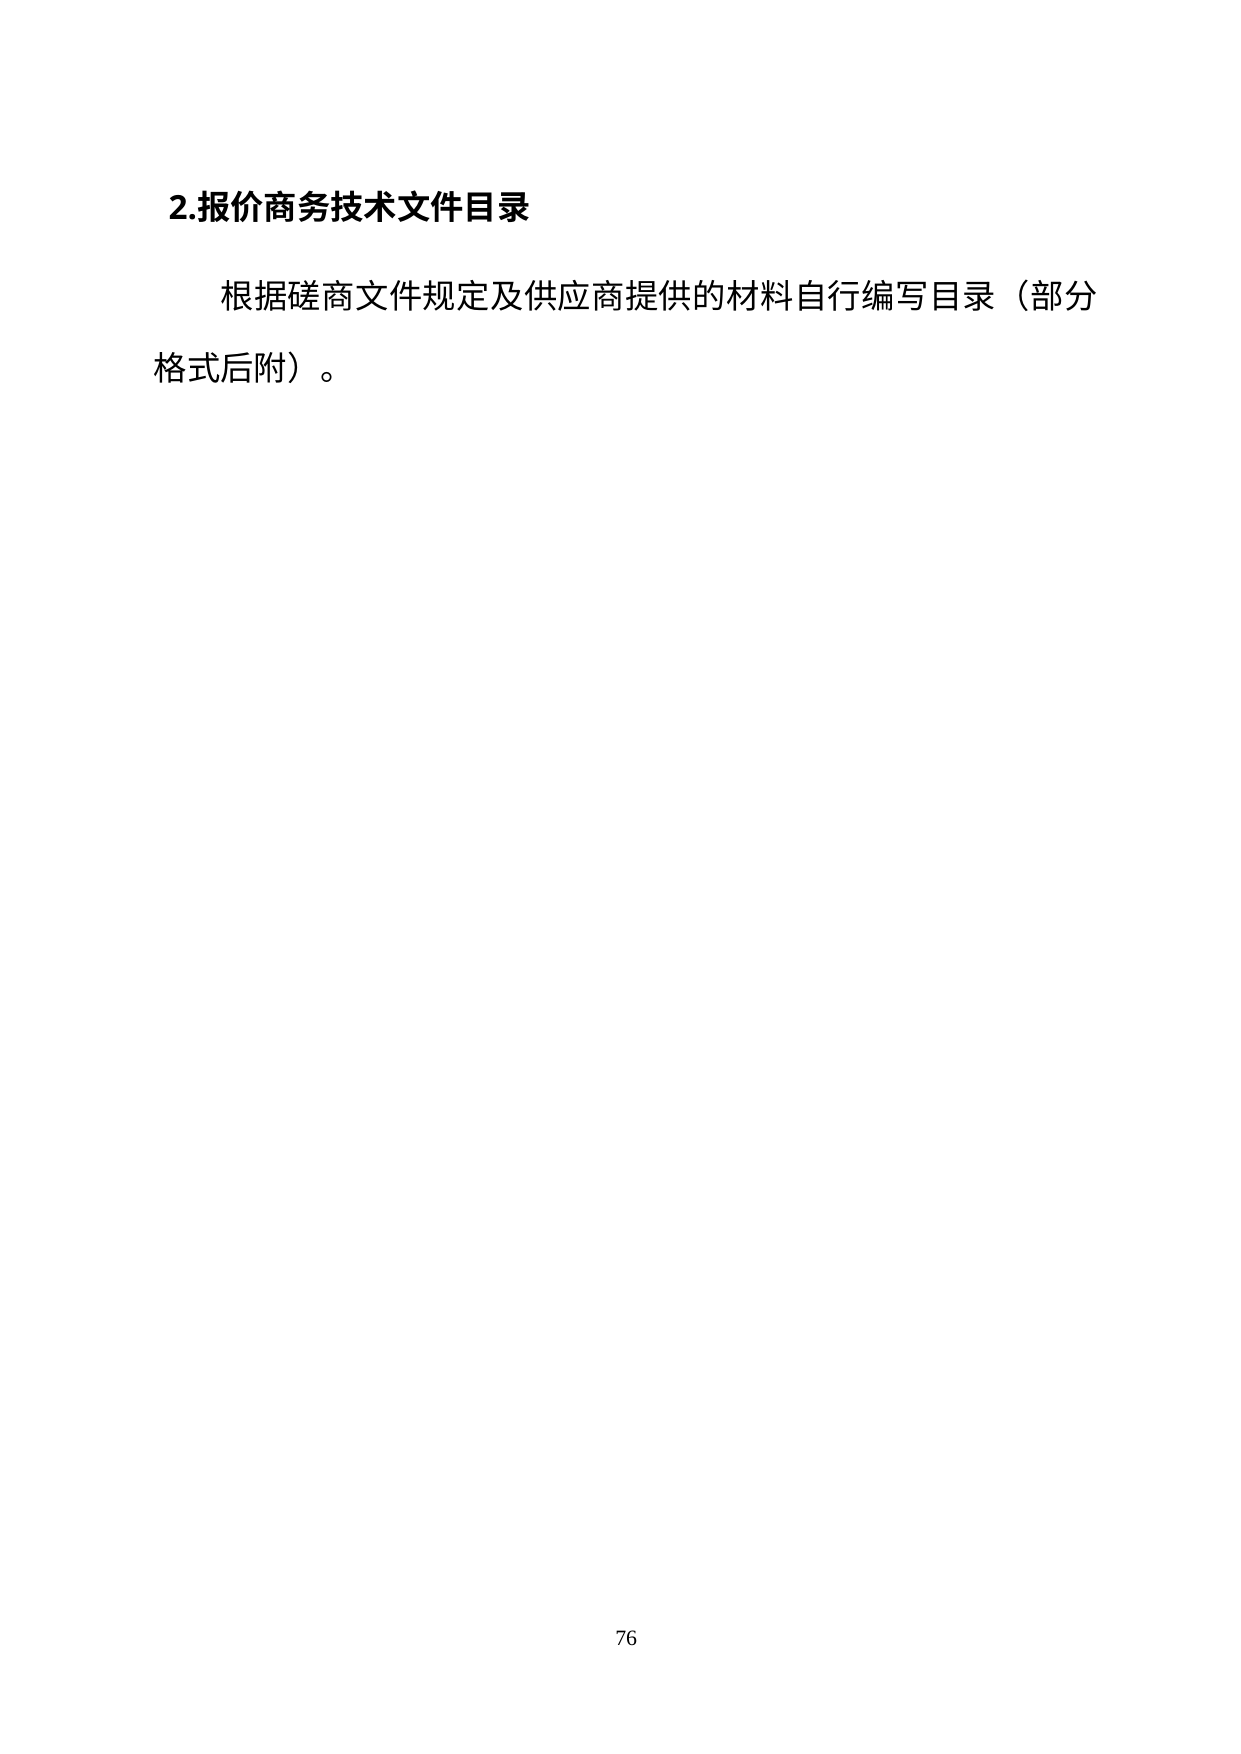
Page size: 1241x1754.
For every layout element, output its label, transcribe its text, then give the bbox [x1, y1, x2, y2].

text 根据磋商文件规定及供应商提供的材料自行编写目录（部分格式后附）。 [153, 270, 1098, 390]
text 2.报价商务技术文件目录 [168, 181, 1098, 229]
